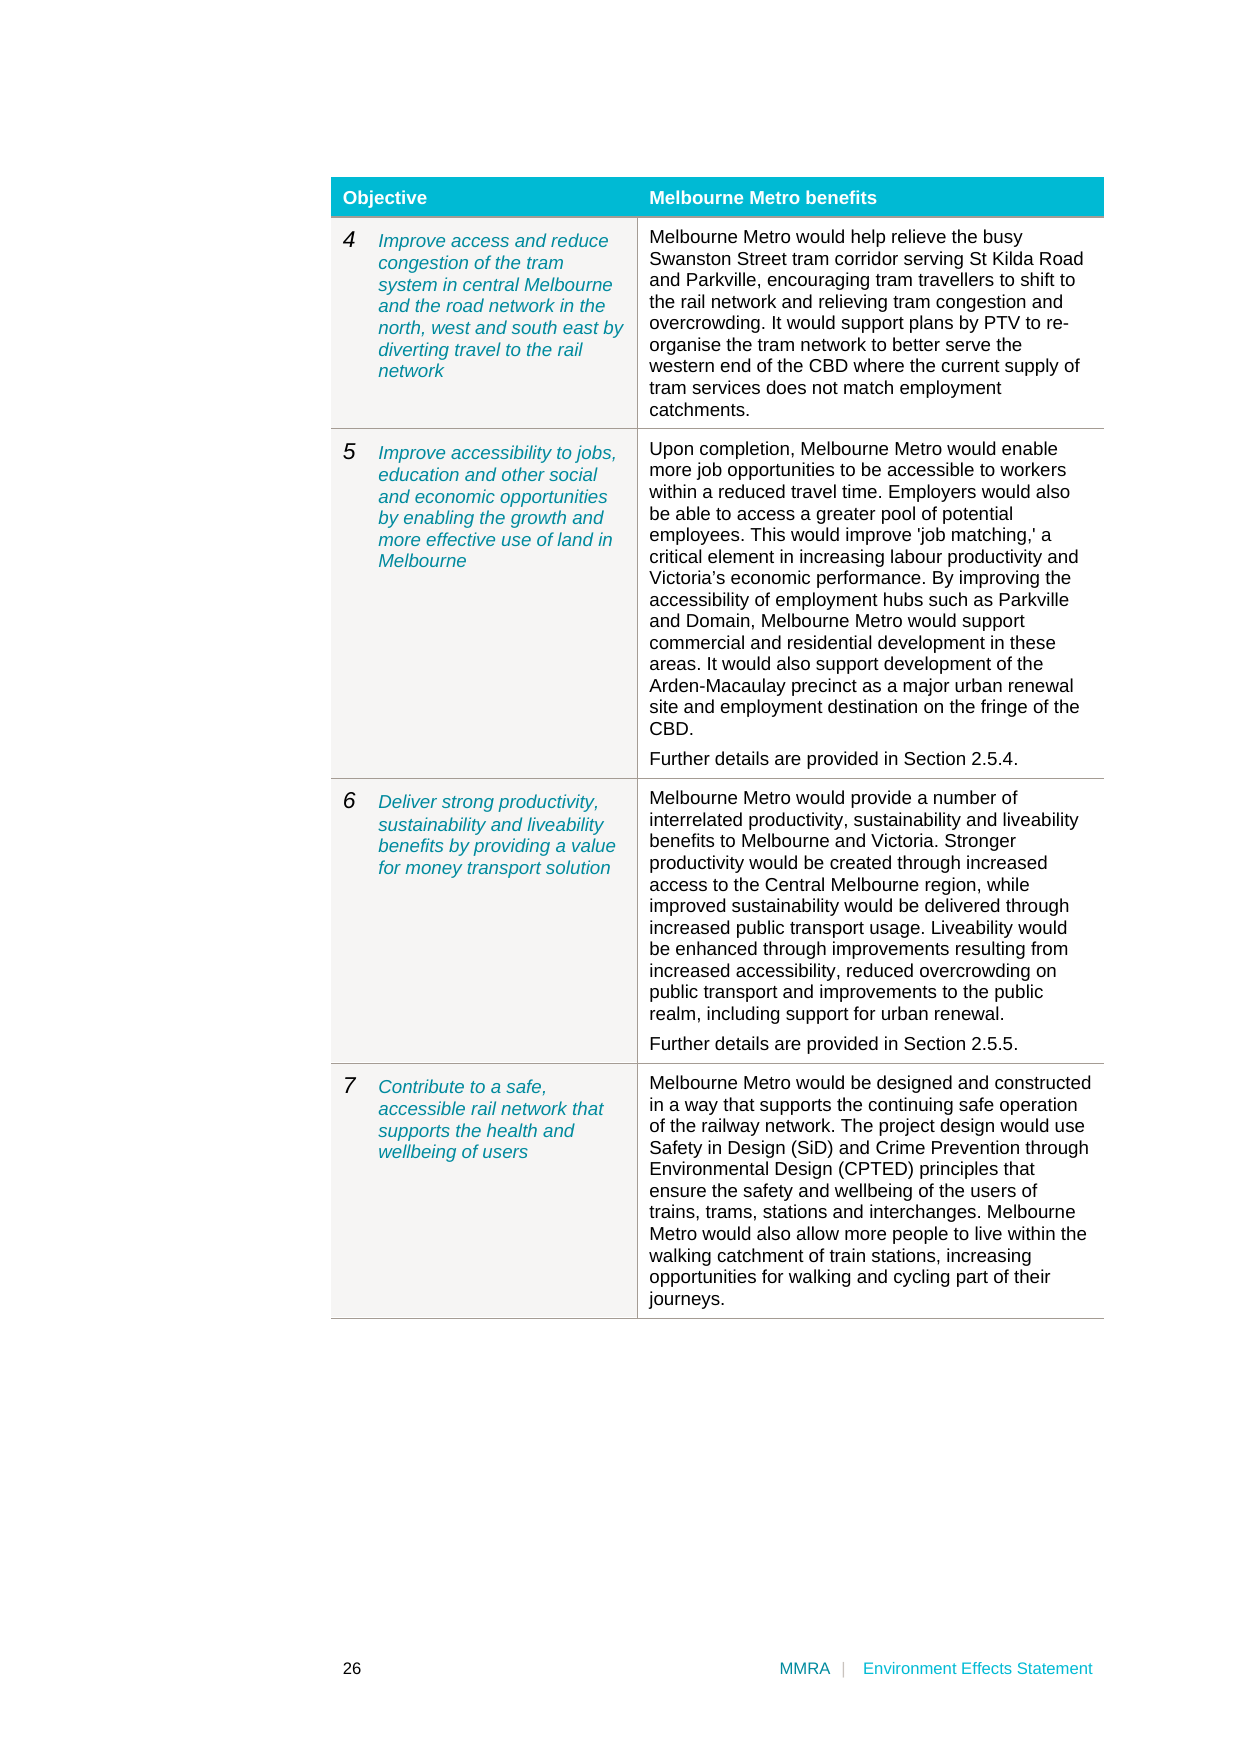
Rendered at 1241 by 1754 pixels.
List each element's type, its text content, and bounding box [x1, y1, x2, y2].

table_header Melbourne Metro benefits [638, 178, 1104, 216]
table_cell Deliver strong productivity, sustainability and liveability benefits by providing a value for money transport solution [331, 779, 637, 1062]
table_cell Improve accessibility to jobs, education and other social and economic opportunities by enabling the growth and more effective use of land in Melbourne [331, 429, 637, 778]
table_cell Melbourne Metro would help relieve the busy Swanston Street tram corridor serving St Kilda Road and Parkville, encouraging tram travellers to shift to the rail network and relieving tram congestion and overcrowding. It would support plans by PTV to re-organise the tram network to better serve the western end of the CBD where the current supply of tram services does not match employment catchments. [638, 218, 1104, 428]
table_cell Contribute to a safe, accessible rail network that supports the health and wellbeing of users [331, 1064, 637, 1317]
table_cell Improve access and reduce congestion of the tram system in central Melbourne and the road network in the north, west and south east by diverting travel to the rail network [331, 218, 637, 428]
table_cell Melbourne Metro would be designed and constructed in a way that supports the continuing safe operation of the railway network. The project design would use Safety in Design (SiD) and Crime Prevention through Environmental Design (CPTED) principles that ensure the safety and wellbeing of the users of trains, trams, stations and interchanges. Melbourne Metro would also allow more people to live within the walking catchment of train stations, increasing opportunities for walking and cycling part of their journeys. [638, 1064, 1104, 1317]
table_cell Upon completion, Melbourne Metro would enable more job opportunities to be accessible to workers within a reduced travel time. Employers would also be able to access a greater pool of potential employees. This would improve 'job matching,' a critical element in increasing labour productivity and Victoria’s economic performance. By improving the accessibility of employment hubs such as Parkville and Domain, Melbourne Metro would support commercial and residential development in these areas. It would also support development of the Arden-Macaulay precinct as a major urban renewal site and employment destination on the fringe of the CBD. Further details are provided in Section ‎2.5.4. [638, 429, 1104, 778]
table_cell Melbourne Metro would provide a number of interrelated productivity, sustainability and liveability benefits to Melbourne and Victoria. Stronger productivity would be created through increased access to the Central Melbourne region, while improved sustainability would be delivered through increased public transport usage. Liveability would be enhanced through improvements resulting from increased accessibility, reduced overcrowding on public transport and improvements to the public realm, including support for urban renewal. Further details are provided in Section ‎2.5.5. [638, 779, 1104, 1062]
table_header Objective [331, 178, 638, 216]
